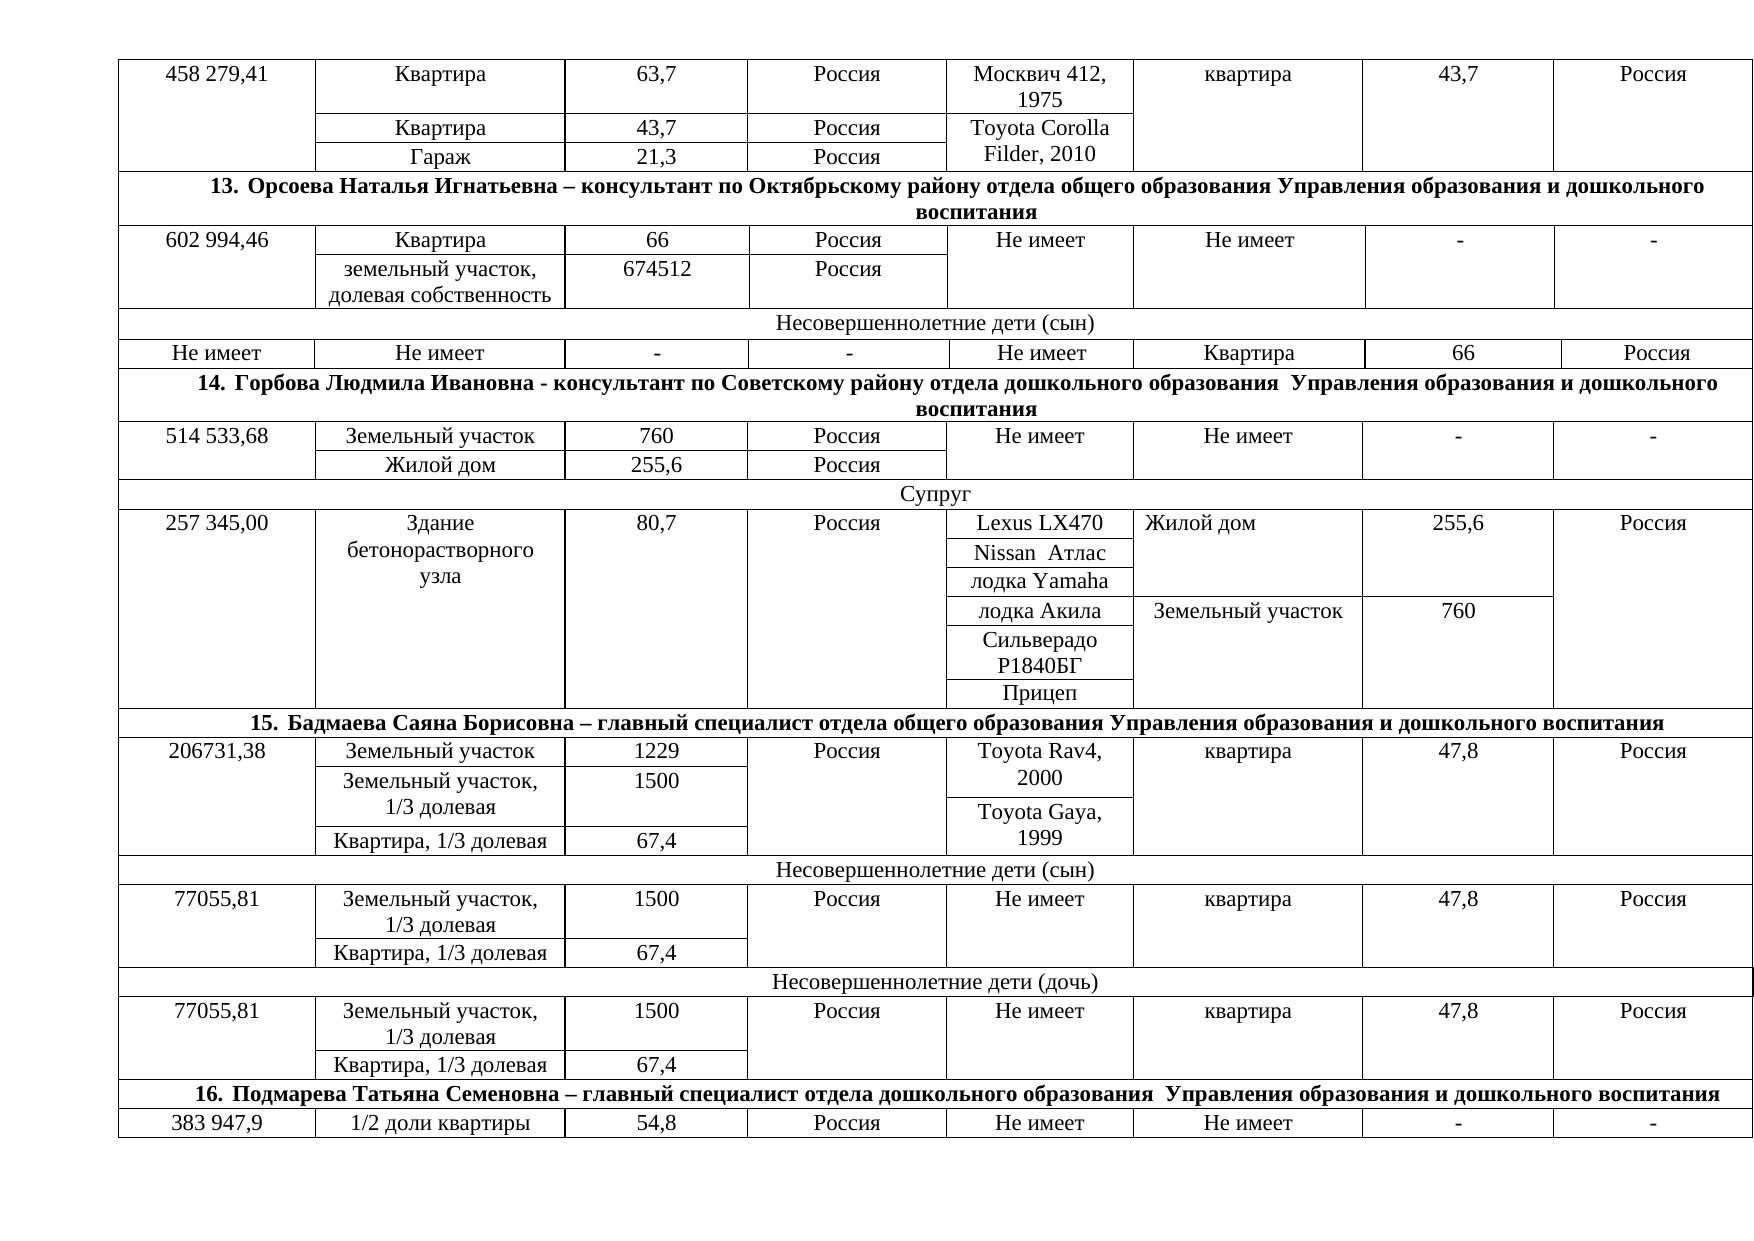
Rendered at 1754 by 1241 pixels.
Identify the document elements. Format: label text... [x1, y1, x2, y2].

table_cell 257 345,00 [119, 510, 315, 707]
table_cell 67,4 [566, 827, 747, 855]
table_cell 1500 [566, 885, 747, 938]
table_cell Россия [748, 1109, 946, 1137]
table_cell Не имеет [119, 340, 314, 367]
table_cell Россия [748, 451, 946, 479]
table_cell 47,8 [1363, 738, 1553, 855]
table_cell Квартира [1134, 340, 1364, 367]
table_cell - [1555, 226, 1752, 307]
table_cell Россия [748, 422, 946, 450]
table_cell Земельный участок, 1/3 долевая [316, 767, 564, 826]
table_cell - [1554, 1109, 1752, 1137]
table_cell 63,7 [566, 60, 747, 113]
table_cell 67,4 [566, 1051, 747, 1079]
table_cell Супруг [119, 480, 1752, 508]
table_cell - [1366, 226, 1554, 307]
table_cell 1500 [566, 997, 747, 1050]
table_cell - [1363, 1109, 1553, 1137]
table_cell Россия [748, 738, 946, 855]
table_cell Toyota Gaya, 1999 [947, 798, 1133, 855]
table_cell Здание бетонорастворного узла [316, 510, 564, 707]
table_cell Россия [748, 60, 946, 113]
table_cell квартира [1134, 60, 1362, 171]
table_cell Москвич 412, 1975 [947, 60, 1133, 113]
table_cell Не имеет [948, 226, 1133, 307]
table_cell Россия [748, 114, 946, 142]
table_cell 458 279,41 [119, 60, 315, 171]
table_cell Россия [1554, 997, 1752, 1079]
table_cell Nissan Атлаc [947, 539, 1133, 567]
table_cell Гараж [316, 143, 564, 171]
table_cell Сильверадо Р1840БГ [947, 626, 1133, 678]
table_cell лодка Yamaha [947, 568, 1133, 596]
table_cell Подмарева Татьяна Семеновна – главный специалист отдела дошкольного образования Управления образования и дошкольного воспитания [119, 1080, 1752, 1108]
table_cell Россия [748, 885, 946, 967]
table_cell 66 [566, 226, 749, 254]
table_cell Земельный участок [316, 738, 564, 766]
table_cell Несовершеннолетние дети (сын) [119, 309, 1752, 338]
table_cell Несовершеннолетние дети (сын) [119, 856, 1752, 884]
table_cell 77055,81 [119, 997, 315, 1079]
table_cell 1/2 доли квартиры [316, 1109, 564, 1137]
table_cell Жилой дом [1134, 510, 1362, 596]
table_cell Земельный участок, 1/3 долевая [316, 997, 564, 1050]
table_cell Орсоева Наталья Игнатьевна – консультант по Октябрьскому району отдела общего образования Управления образования и дошкольного воспитания [119, 172, 1752, 225]
table_cell земельный участок, долевая собственность [316, 255, 564, 307]
table_cell Россия [1554, 60, 1752, 171]
table_cell - [749, 340, 949, 367]
table_cell Россия [1554, 510, 1752, 707]
table_cell Не имеет [947, 885, 1133, 967]
table_cell Квартира [316, 114, 564, 142]
table_cell Россия [750, 226, 947, 254]
table_cell 21,3 [566, 143, 747, 171]
table_cell Lexus LX470 [947, 510, 1133, 537]
table_cell Россия [1554, 738, 1752, 855]
table_cell 383 947,9 [119, 1109, 315, 1137]
table_cell Прицеп [947, 680, 1133, 707]
table_cell 760 [1363, 597, 1553, 707]
table_cell Toyota Corolla Filder, 2010 [947, 114, 1133, 171]
table_cell Земельный участок [1134, 597, 1362, 707]
table_cell Несовершеннолетние дети (дочь) [119, 968, 1752, 996]
table_cell квартира [1134, 738, 1362, 855]
table_cell 602 994,46 [119, 226, 315, 307]
table_cell квартира [1134, 885, 1362, 967]
table_cell Россия [748, 143, 946, 171]
table_cell 1500 [566, 767, 747, 826]
table_cell Земельный участок [316, 422, 564, 450]
table_cell Квартира [316, 226, 564, 254]
table_cell 514 533,68 [119, 422, 315, 479]
table_cell Не имеет [1134, 226, 1365, 307]
table_cell Не имеет [947, 997, 1133, 1079]
table_cell Не имеет [947, 422, 1133, 479]
table_cell Не имеет [947, 1109, 1133, 1137]
table_cell Россия [1554, 885, 1752, 967]
table_cell Не имеет [315, 340, 564, 367]
table_cell 47,8 [1363, 997, 1553, 1079]
table_cell квартира [1134, 997, 1362, 1079]
table_cell Не имеет [950, 340, 1133, 367]
table_cell 760 [566, 422, 747, 450]
table_cell 674512 [566, 255, 749, 307]
table_cell - [1554, 422, 1752, 479]
table_cell Не имеет [1134, 1109, 1362, 1137]
table_cell Квартира [316, 60, 564, 113]
table_cell 1229 [566, 738, 747, 766]
table_cell - [566, 340, 748, 367]
table_cell Квартира, 1/3 долевая [316, 939, 564, 967]
table_cell Toyota Rav4, 2000 [947, 738, 1133, 797]
table_cell Россия [750, 255, 947, 307]
table_cell 43,7 [566, 114, 747, 142]
table_cell 67,4 [566, 939, 747, 967]
table_cell Россия [748, 510, 946, 707]
table_cell 80,7 [566, 510, 747, 707]
table_cell Земельный участок, 1/3 долевая [316, 885, 564, 938]
table_cell Квартира, 1/3 долевая [316, 827, 564, 855]
table_cell Россия [748, 997, 946, 1079]
table_cell 206731,38 [119, 738, 315, 855]
table_cell - [1363, 422, 1553, 479]
table_cell 43,7 [1363, 60, 1553, 171]
table_cell Россия [1562, 340, 1752, 367]
table_cell 66 [1366, 340, 1561, 367]
table_cell 54,8 [566, 1109, 747, 1137]
table_cell Квартира, 1/3 долевая [316, 1051, 564, 1079]
table_cell Бадмаева Саяна Борисовна – главный специалист отдела общего образования Управления образования и дошкольного воспитания [119, 709, 1752, 737]
table_cell 47,8 [1363, 885, 1553, 967]
table_cell Горбова Людмила Ивановна - консультант по Советскому району отдела дошкольного образования Управления образования и дошкольного воспитания [119, 369, 1752, 421]
table_cell 255,6 [1363, 510, 1553, 596]
table_cell лодка Акила [947, 597, 1133, 625]
table_cell Не имеет [1134, 422, 1362, 479]
table_cell 77055,81 [119, 885, 315, 967]
table_cell 255,6 [566, 451, 747, 479]
table_cell Жилой дом [316, 451, 564, 479]
